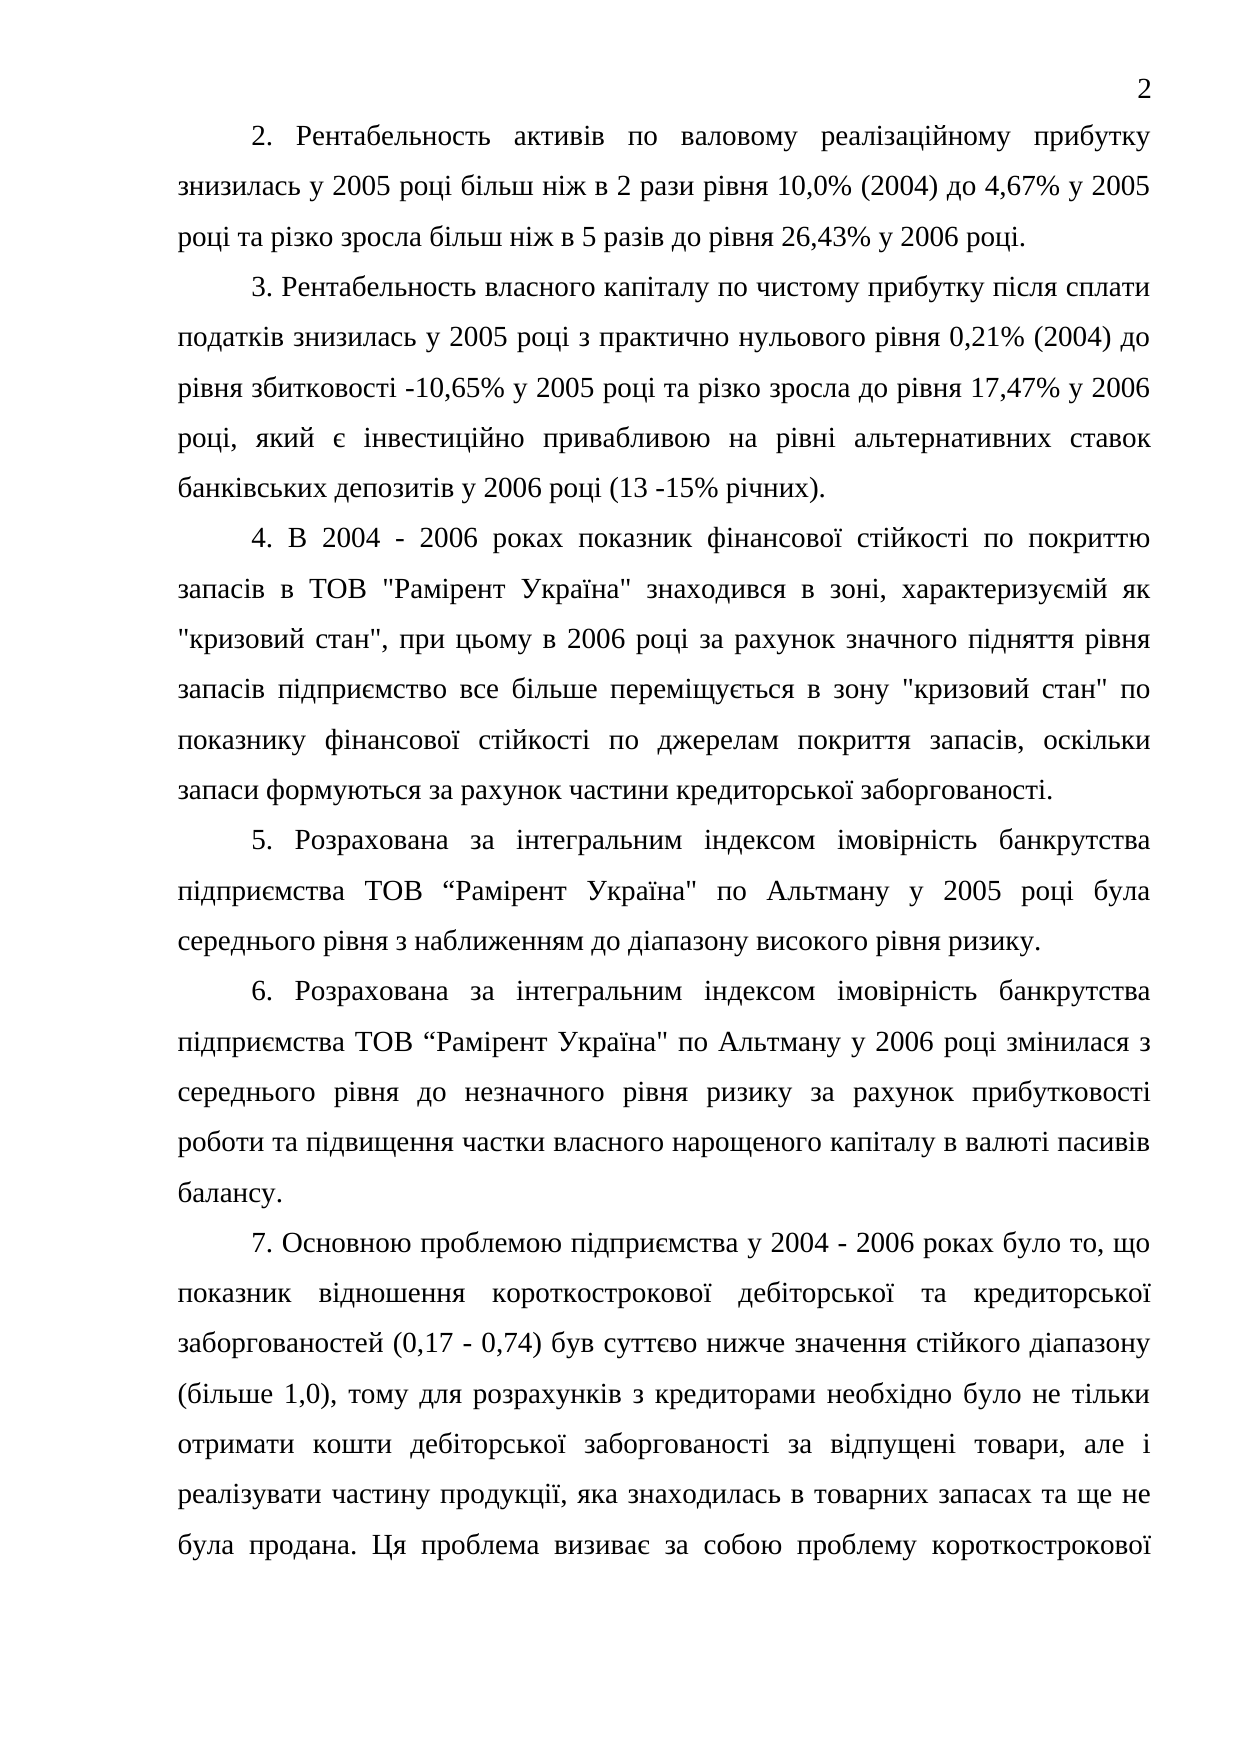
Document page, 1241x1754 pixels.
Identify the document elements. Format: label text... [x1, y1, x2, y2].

text 4. В 2004 - 2006 роках показник фінансової стійкості по покриттю запасів в ТОВ "Рамірент Україна" знаходився в зоні, характеризуємій як "кризовий стан", при цьому в 2006 році за рахунок значного підняття рівня запасів підприємство все більше переміщується в зону "кризовий стан" по показнику фінансової стійкості по джерелам покриття запасів, оскільки запаси формуються за рахунок частини кредиторської заборгованості. [177, 521, 1152, 806]
text 5. Розрахована за інтегральним індексом імовірність банкрутства підприємства ТОВ “Рамірент Україна" по Альтману у 2005 році була середнього рівня з наближенням до діапазону високого рівня ризику. [177, 822, 1152, 957]
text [177, 1225, 1152, 1560]
text 3. Рентабельность власного капіталу по чистому прибутку після сплати податків знизилась у 2005 році з практично нульового рівня 0,21% (2004) до рівня збитковості -10,65% у 2005 році та різко зросла до рівня 17,47% у 2006 році, який є інвестиційно привабливою на рівні альтернативних ставок банківських депозитів у 2006 році (13 -15% річних). [177, 269, 1152, 504]
text 6. Розрахована за інтегральним індексом імовірність банкрутства підприємства ТОВ “Рамірент Україна" по Альтману у 2006 році змінилася з середнього рівня до незначного рівня ризику за рахунок прибутковості роботи та підвищення частки власного нарощеного капіталу в валюті пасивів балансу. [177, 973, 1152, 1208]
text 2. Рентабельность активів по валовому реалізаційному прибутку знизилась у 2005 році більш ніж в 2 рази рівня 10,0% (2004) до 4,67% у 2005 році та різко зросла більш ніж в 5 разів до рівня 26,43% у 2006 році. [177, 118, 1152, 252]
